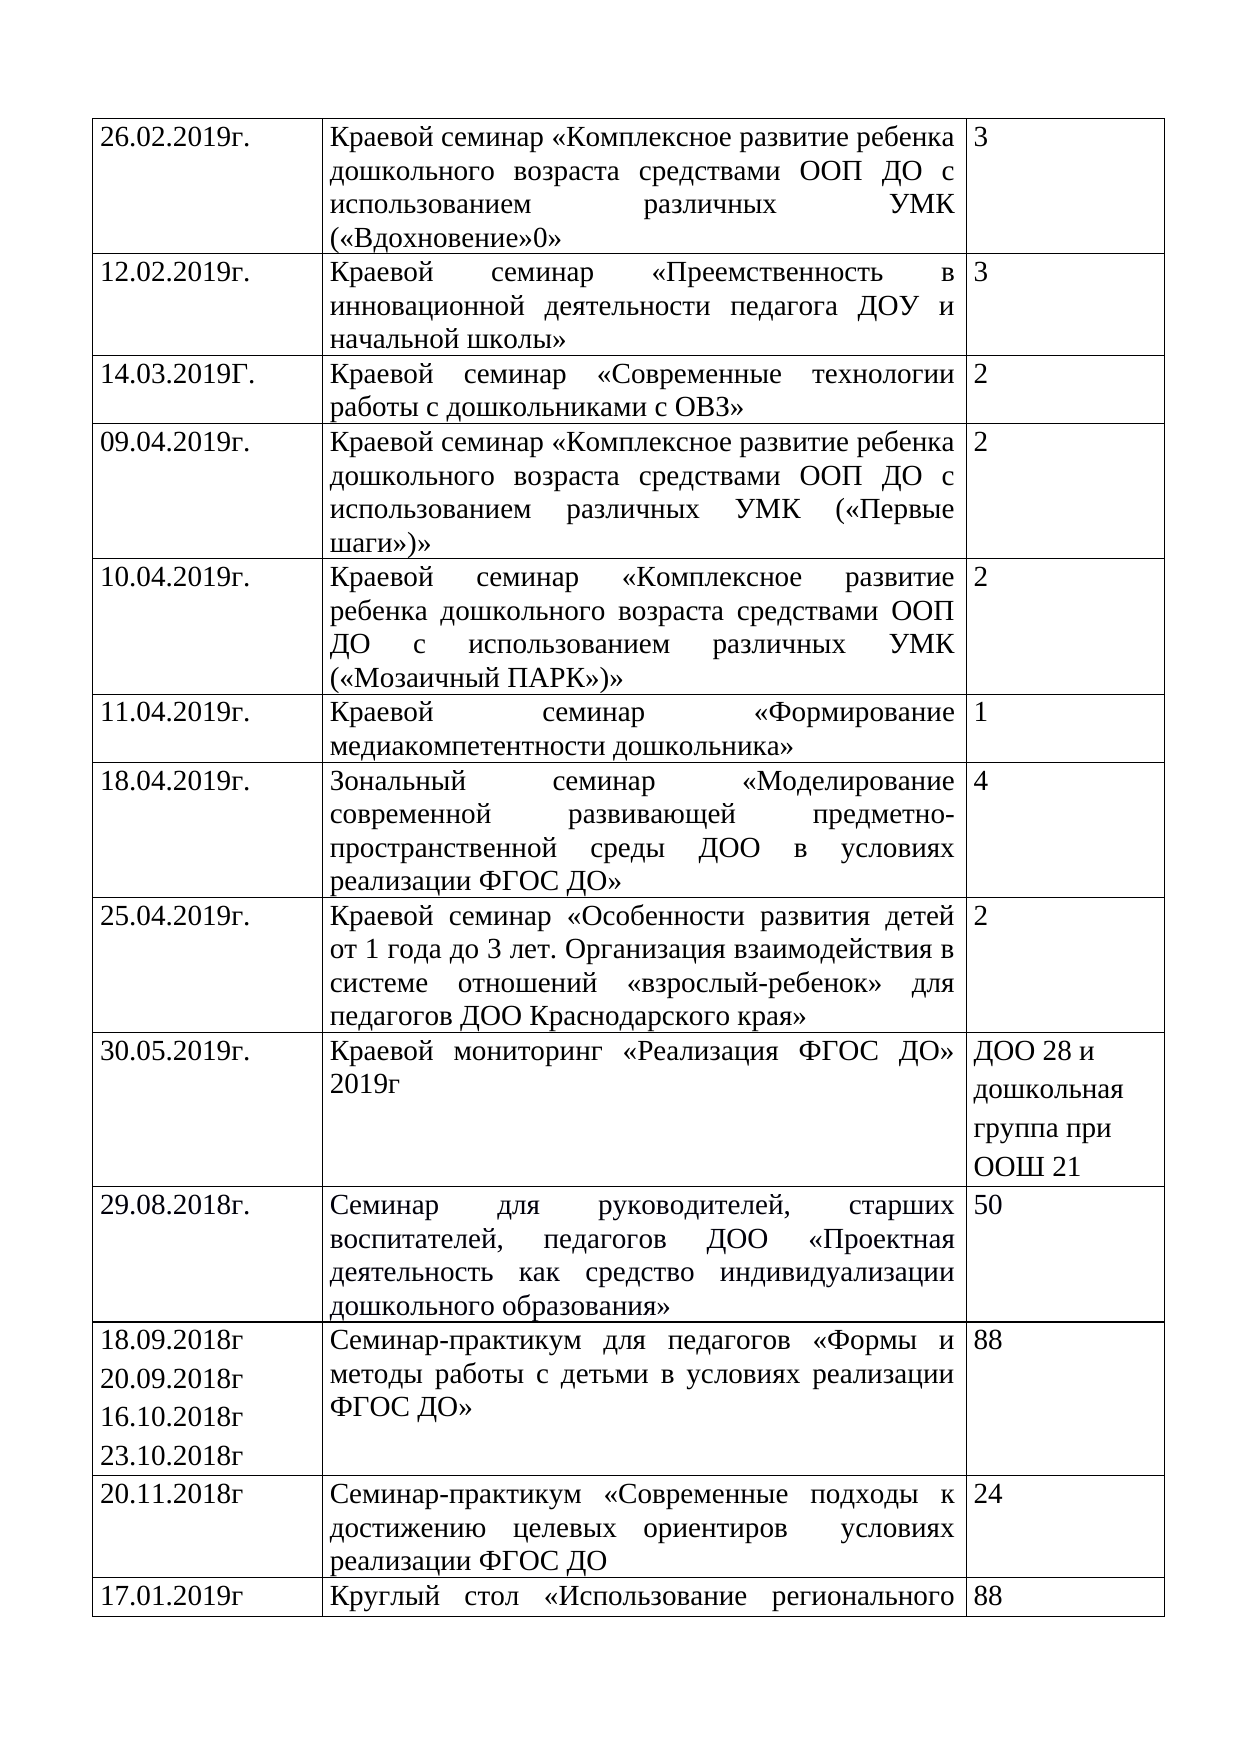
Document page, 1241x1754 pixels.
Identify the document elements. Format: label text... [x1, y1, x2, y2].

table_cell Краевой семинар «Преемственность в инновационной деятельности педагога ДОУ и начальной школы» [323, 254, 966, 355]
table_cell 09.04.2019г. [93, 424, 322, 558]
table_cell Краевой семинар «Современные технологии работы с дошкольниками с ОВЗ» [323, 356, 966, 423]
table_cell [93, 1578, 322, 1616]
table_cell 20.11.2018г [93, 1476, 322, 1577]
table_cell 12.02.2019г. [93, 254, 322, 355]
table_cell Краевой семинар «Комплексное развитие ребенка дошкольного возраста средствами ООП ДО с использованием различных УМК («Мозаичный ПАРК»)» [323, 559, 966, 693]
table_cell ДОО 28 и дошкольная группа при ООШ 21 [967, 1033, 1164, 1186]
table_cell 88 [967, 1578, 1164, 1616]
table_cell 4 [967, 763, 1164, 897]
table_cell Зональный семинар «Моделирование современной развивающей предметно-пространственной среды ДОО в условиях реализации ФГОС ДО» [323, 763, 966, 897]
table_cell 3 [967, 254, 1164, 355]
table_cell 11.04.2019г. [93, 695, 322, 762]
table_cell 10.04.2019г. [93, 559, 322, 693]
table_cell Краевой семинар «Особенности развития детей от 1 года до 3 лет. Организация взаимодействия в системе отношений «взрослый-ребенок» для педагогов ДОО Краснодарского края» [323, 898, 966, 1032]
table_cell Семинар-практикум для педагогов «Формы и методы работы с детьми в условиях реализации ФГОС ДО» [323, 1323, 966, 1475]
table_cell 18.09.2018г 20.09.2018г 16.10.2018г 23.10.2018г [93, 1323, 322, 1475]
table_cell 18.04.2019г. [93, 763, 322, 897]
table_cell Краевой семинар «Формирование медиакомпетентности дошкольника» [323, 695, 966, 762]
table_cell 2 [967, 559, 1164, 693]
table_cell 14.03.2019Г. [93, 356, 322, 423]
table_cell Краевой семинар «Комплексное развитие ребенка дошкольного возраста средствами ООП ДО с использованием различных УМК («Первые шаги»)» [323, 424, 966, 558]
table_cell Семинар для руководителей, старших воспитателей, педагогов ДОО «Проектная деятельность как средство индивидуализации дошкольного образования» [323, 1187, 966, 1321]
table_cell 2 [967, 356, 1164, 423]
table_cell 1 [967, 695, 1164, 762]
table_cell Семинар-практикум «Современные подходы к достижению целевых ориентиров условиях реализации ФГОС ДО [323, 1476, 966, 1577]
table_cell 3 [967, 119, 1164, 253]
table_cell Краевой семинар «Комплексное развитие ребенка дошкольного возраста средствами ООП ДО с использованием различных УМК («Вдохновение»0» [323, 119, 966, 253]
table_cell 50 [967, 1187, 1164, 1321]
table_cell 26.02.2019г. [93, 119, 322, 253]
table_cell 25.04.2019г. [93, 898, 322, 1032]
table_cell 30.05.2019г. [93, 1033, 322, 1186]
table_cell 2 [967, 898, 1164, 1032]
table_cell 29.08.2018г. [93, 1187, 322, 1321]
table_cell 2 [967, 424, 1164, 558]
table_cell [323, 1578, 966, 1616]
table_cell 88 [967, 1323, 1164, 1475]
table_cell Краевой мониторинг «Реализация ФГОС ДО» 2019г [323, 1033, 966, 1186]
table_cell 24 [967, 1476, 1164, 1577]
